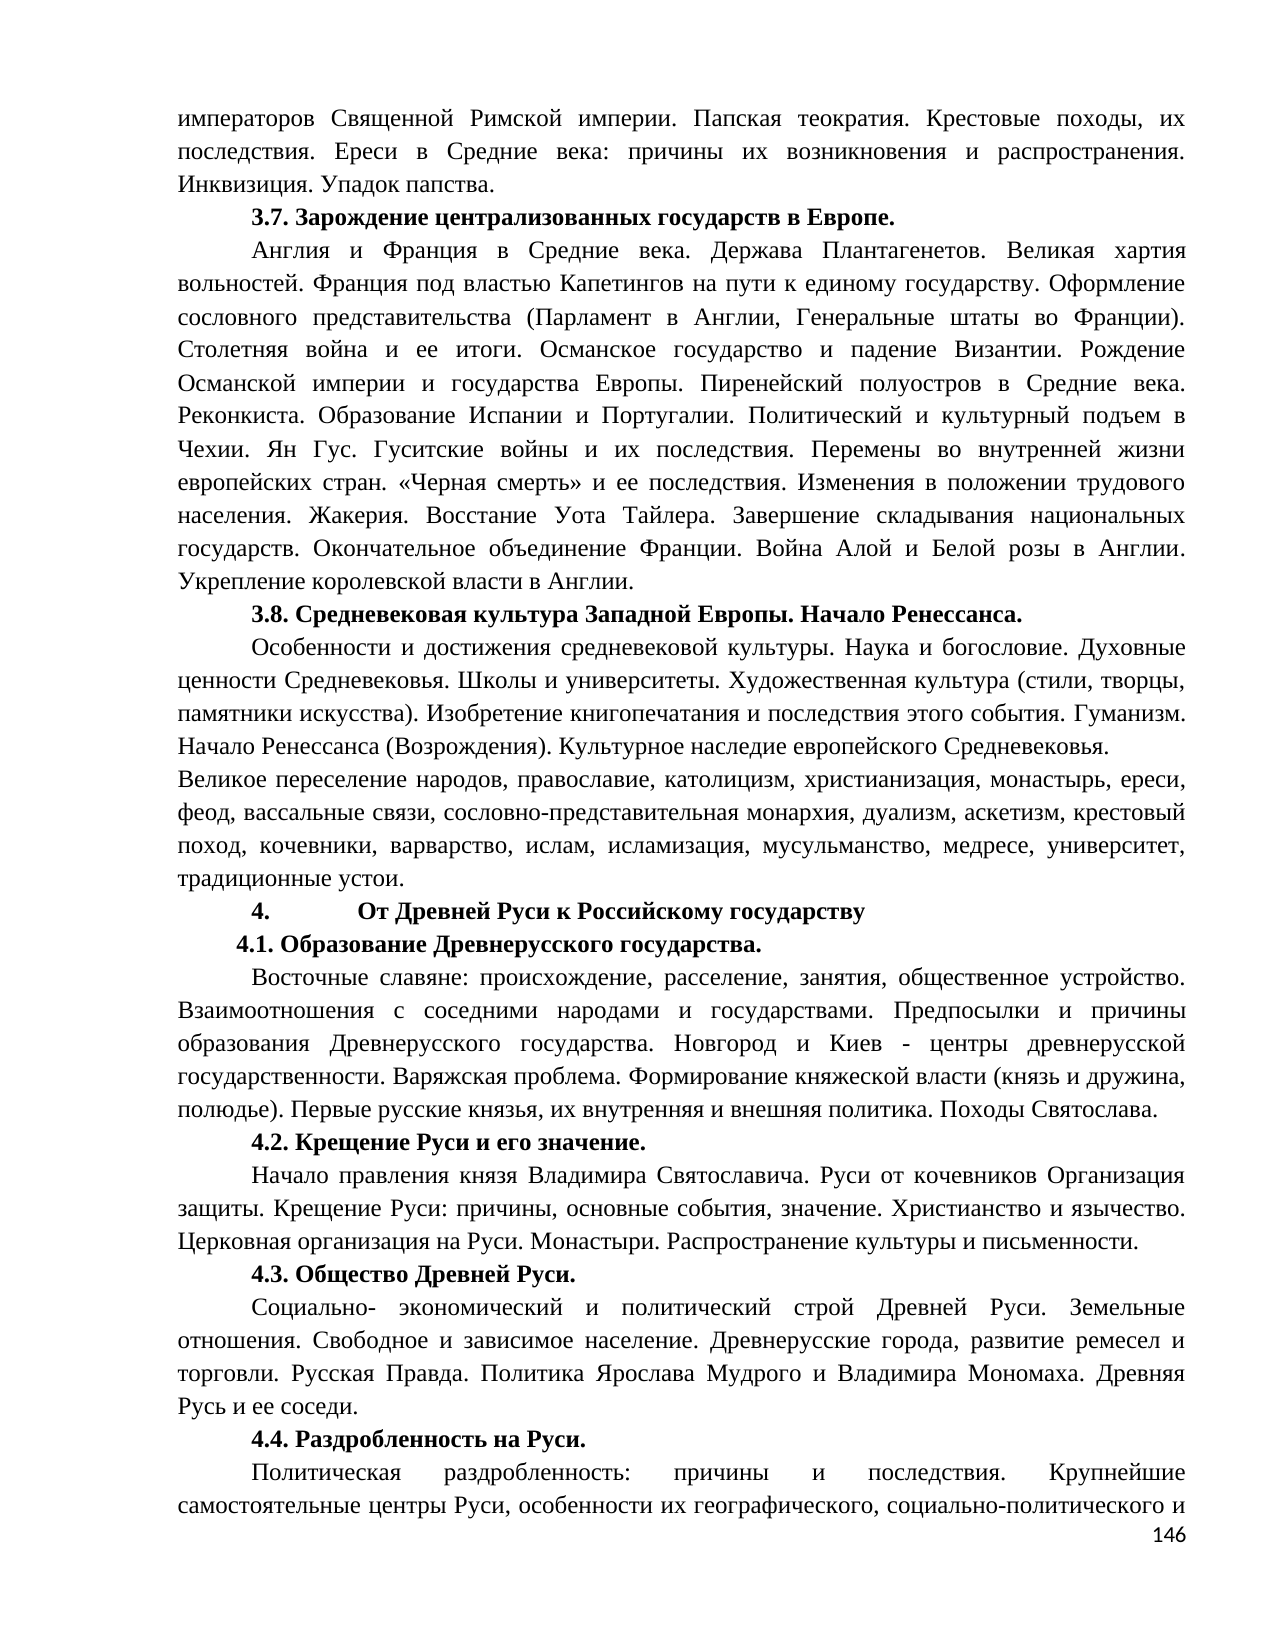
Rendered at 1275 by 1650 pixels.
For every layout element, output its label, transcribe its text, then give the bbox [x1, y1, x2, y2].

text 3.7. Зарождение централизованных государств в Европе. [177, 202, 1186, 231]
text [177, 103, 1186, 198]
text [177, 1457, 1186, 1519]
list От Древней Руси к Российскому государству [177, 896, 1186, 925]
text Особенности и достижения средневековой культуры. Наука и богословие. Духовные ценности Средневековья. Школы и университеты. Художественная культура (стили, творцы, памятники искусства). Изобретение книгопечатания и последствия этого события. Гуманизм. Начало Ренессанса (Возрождения). Культурное наследие европейского Средневековья. [177, 632, 1186, 759]
text 4.2. Крещение Руси и его значение. [177, 1127, 1186, 1156]
text Великое переселение народов, православие, католицизм, христианизация, монастырь, ереси, феод, вассальные связи, сословно-представительная монархия, дуализм, аскетизм, крестовый поход, кочевники, варварство, ислам, исламизация, мусульманство, медресе, университет, традиционные устои. [177, 764, 1186, 892]
text 3.8. Средневековая культура Западной Европы. Начало Ренессанса. [251, 599, 1186, 627]
text 4.4. Раздробленность на Руси. [177, 1424, 1186, 1453]
text Англия и Франция в Средние века. Держава Плантагенетов. Великая хартия вольностей. Франция под властью Капетингов на пути к единому государству. Оформление сословного представительства (Парламент в Англии, Генеральные штаты во Франции). Столетняя война и ее итоги. Османское государство и падение Византии. Рождение Османской империи и государства Европы. Пиренейский полуостров в Средние века. Реконкиста. Образование Испании и Португалии. Политический и культурный подъем в Чехии. Ян Гус. Гуситские войны и их последствия. Перемены во внутренней жизни европейских стран. «Черная смерть» и ее последствия. Изменения в положении трудового населения. Жакерия. Восстание Уота Тайлера. Завершение складывания национальных государств. Окончательное объединение Франции. Война Алой и Белой розы в Англии. Укрепление королевской власти в Англии. [177, 236, 1186, 594]
text Начало правления князя Владимира Святославича. Руси от кочевников Организация защиты. Крещение Руси: причины, основные события, значение. Христианство и язычество. Церковная организация на Руси. Монастыри. Распространение культуры и письменности. [177, 1160, 1186, 1255]
text 4.3. Общество Древней Руси. [177, 1259, 1186, 1288]
text Восточные славяне: происхождение, расселение, занятия, общественное устройство. Взаимоотношения с соседними народами и государствами. Предпосылки и причины образования Древнерусского государства. Новгород и Киев - центры древнерусской государственности. Варяжская проблема. Формирование княжеской власти (князь и дружина, полюдье). Первые русские князья, их внутренняя и внешняя политика. Походы Святослава. [177, 962, 1186, 1123]
text Социально- экономический и политический строй Древней Руси. Земельные отношения. Свободное и зависимое население. Древнерусские города, развитие ремесел и торговли. Русская Правда. Политика Ярослава Мудрого и Владимира Мономаха. Древняя Русь и ее соседи. [177, 1292, 1186, 1420]
text 4.1. Образование Древнерусского государства. [177, 929, 1186, 958]
